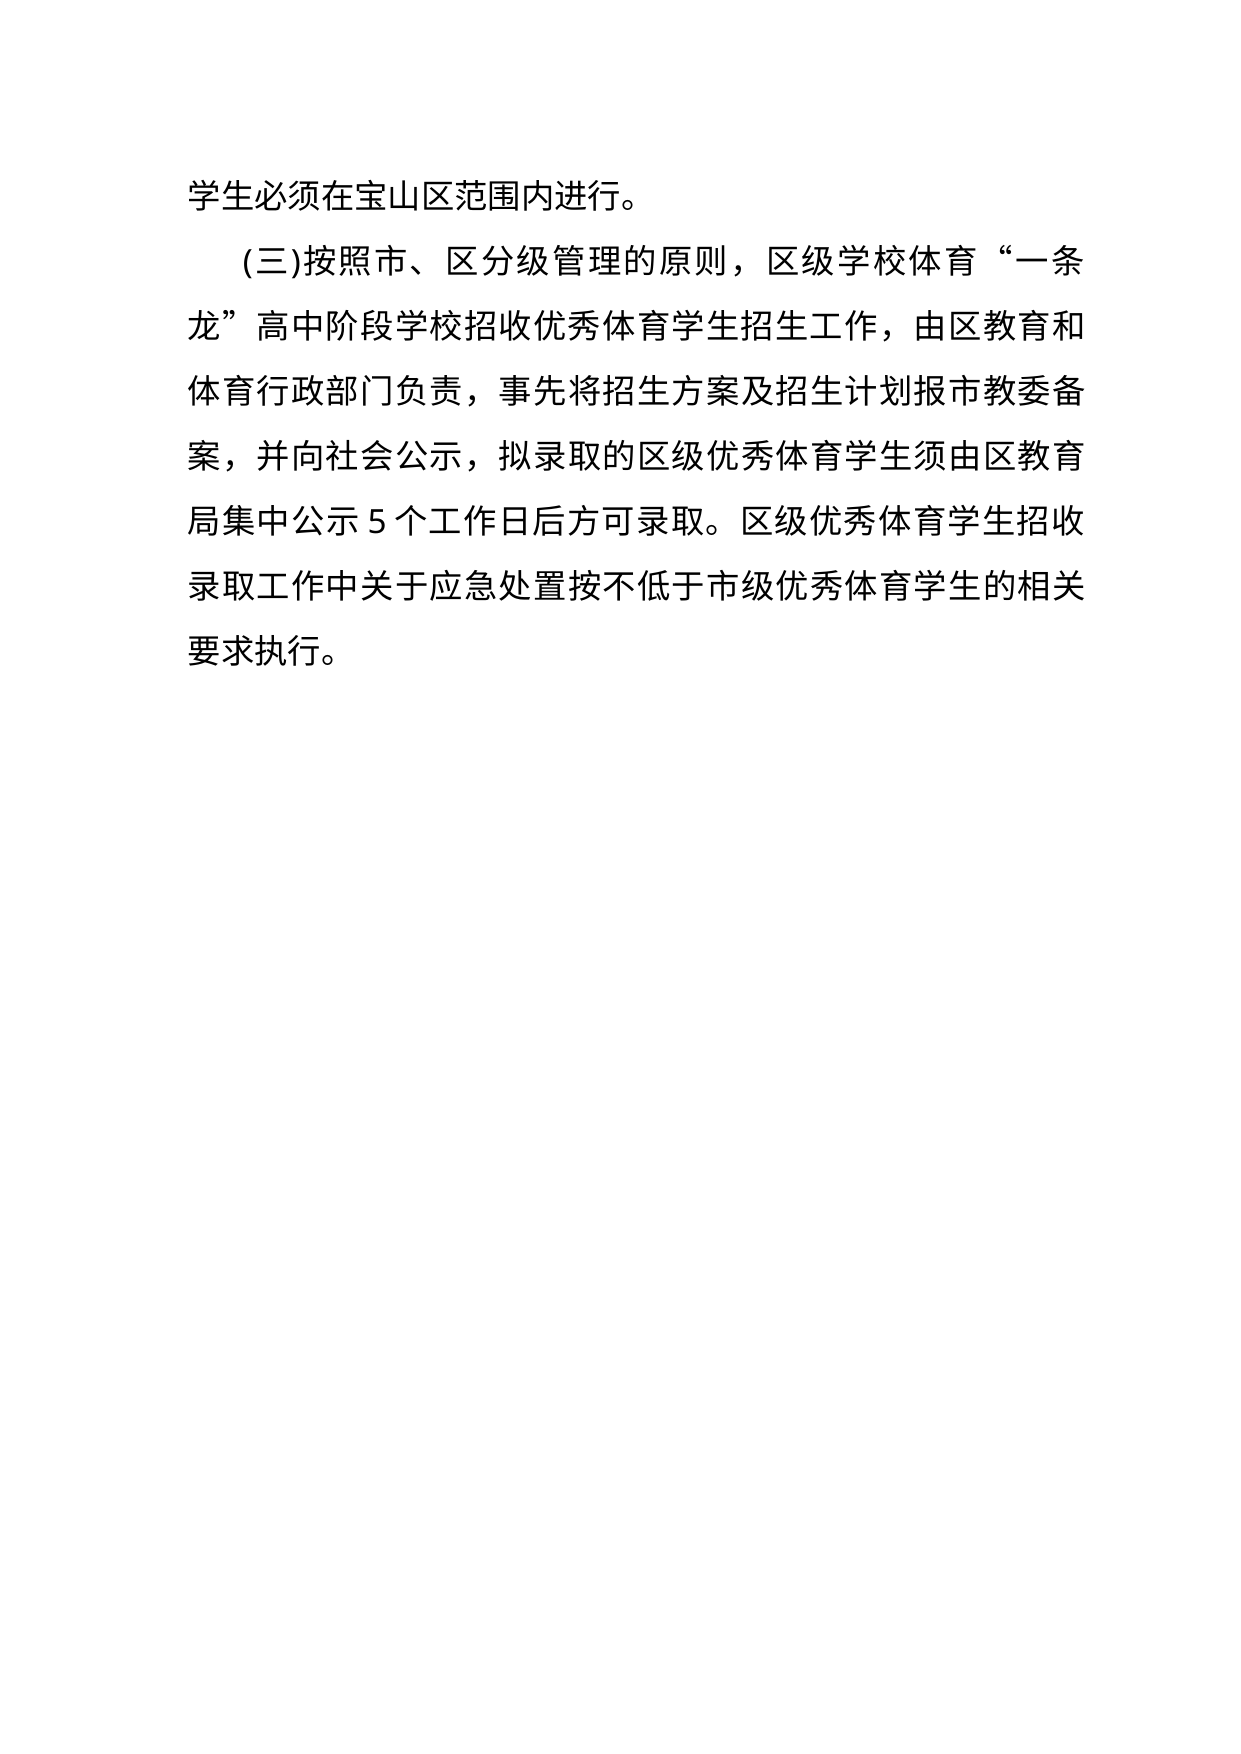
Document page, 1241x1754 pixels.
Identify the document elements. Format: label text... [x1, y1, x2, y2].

text (三)按照市、区分级管理的原则，区级学校体育“一条龙”高中阶段学校招收优秀体育学生招生工作，由区教育和体育行政部门负责，事先将招生方案及招生计划报市教委备案，并向社会公示，拟录取的区级优秀体育学生须由区教育局集中公示5个工作日后方可录取。区级优秀体育学生招收录取工作中关于应急处置按不低于市级优秀体育学生的相关要求执行。 [187, 227, 1085, 682]
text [187, 162, 1085, 227]
